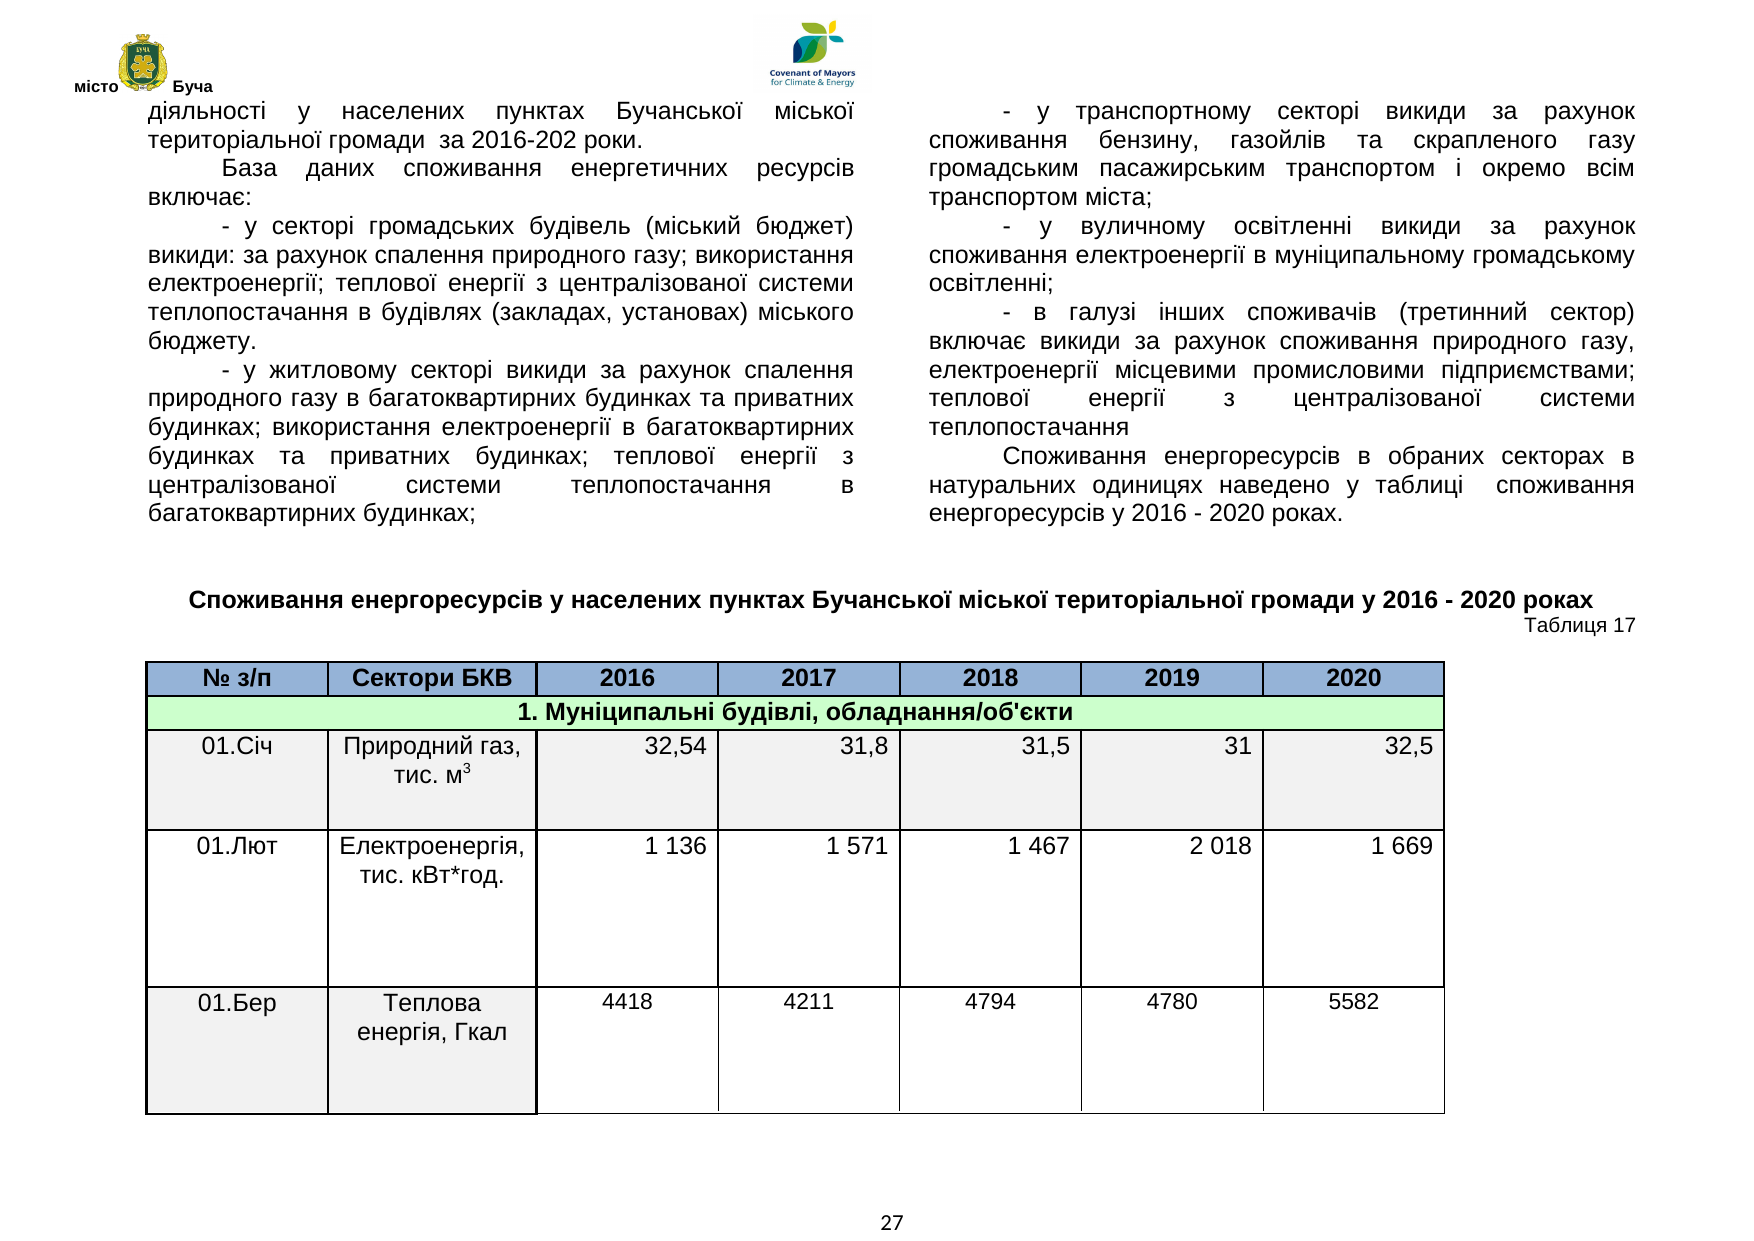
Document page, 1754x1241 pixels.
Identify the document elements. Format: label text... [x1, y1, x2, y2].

text - у секторі громадських будівель (міський бюджет) викиди: за рахунок спалення природного газу; використання електроенергії; теплової енергії з централізованої системи теплопостачання в будівлях (закладах, установах) міського бюджету. [148, 211, 855, 354]
table_header 2016 [538, 663, 717, 695]
table_header 2017 [719, 663, 899, 695]
table_header № з/п [148, 663, 327, 695]
table_cell 1. Муніципальні будівлі, обладнання/об'єкти [148, 697, 1443, 729]
table_header 2018 [901, 663, 1080, 695]
table_cell 31 [1082, 731, 1262, 829]
table_cell 31,5 [901, 731, 1080, 829]
table_cell 1 669 [1264, 831, 1443, 986]
table_cell 5582 [1263, 988, 1444, 1112]
text База даних споживання енергетичних ресурсів включає: [148, 153, 855, 211]
table_cell 2 018 [1082, 831, 1262, 986]
table_header 2020 [1264, 663, 1443, 695]
text - у вуличному освітленні викиди за рахунок споживання електроенергії в муніципальному громадському освітленні; [928, 211, 1636, 297]
text Таблиця 17 [148, 613, 1636, 637]
table_cell Природний газ, тис. м3 [329, 731, 535, 829]
table_cell 01.Бер [148, 988, 327, 1112]
text Споживання енергоресурсів у населених пунктах Бучанської міської територіальної громади у 2016 - 2020 роках [148, 584, 1636, 613]
text Споживання енергоресурсів в обраних секторах в натуральних одиницях наведено у таблиці споживання енергоресурсів у 2016 - 2020 роках. [928, 441, 1636, 527]
picture [118, 34, 168, 93]
table_cell 32,54 [538, 731, 717, 829]
table_cell 4794 [900, 988, 1081, 1112]
table_cell Електроенергія, тис. кВт*год. [329, 831, 535, 986]
table_cell 32,5 [1264, 731, 1443, 829]
picture [752, 14, 872, 93]
table_cell 4211 [718, 988, 899, 1112]
table_cell Теплова енергія, Гкал [329, 988, 535, 1112]
text - у транспортному секторі викиди за рахунок споживання бензину, газойлів та скрапленого газу громадським пасажирським транспортом і окремо всім транспортом міста; [928, 96, 1636, 211]
table_cell 4780 [1081, 988, 1263, 1112]
table_cell 4418 [538, 988, 718, 1112]
text - у житловому секторі викиди за рахунок спалення природного газу в багатоквартирних будинках та приватних будинках; використання електроенергії в багатоквартирних будинках та приватних будинках; теплової енергії з централізованої системи теплопостачання в багатоквартирних будинках; [148, 354, 855, 527]
table_header 2019 [1082, 663, 1262, 695]
table_header Сектори БКВ [329, 663, 535, 695]
text - в галузі інших споживачів (третинний сектор) включає викиди за рахунок споживання природного газу, електроенергії місцевими промисловими підприємствами; теплової енергії з централізованої системи теплопостачання [928, 297, 1636, 441]
table_cell 1 136 [538, 831, 717, 986]
table_cell 01.Січ [148, 731, 327, 829]
table_cell 1 467 [901, 831, 1080, 986]
table_cell 31,8 [719, 731, 899, 829]
table_cell 1 571 [719, 831, 899, 986]
table_cell 01.Лют [148, 831, 327, 986]
